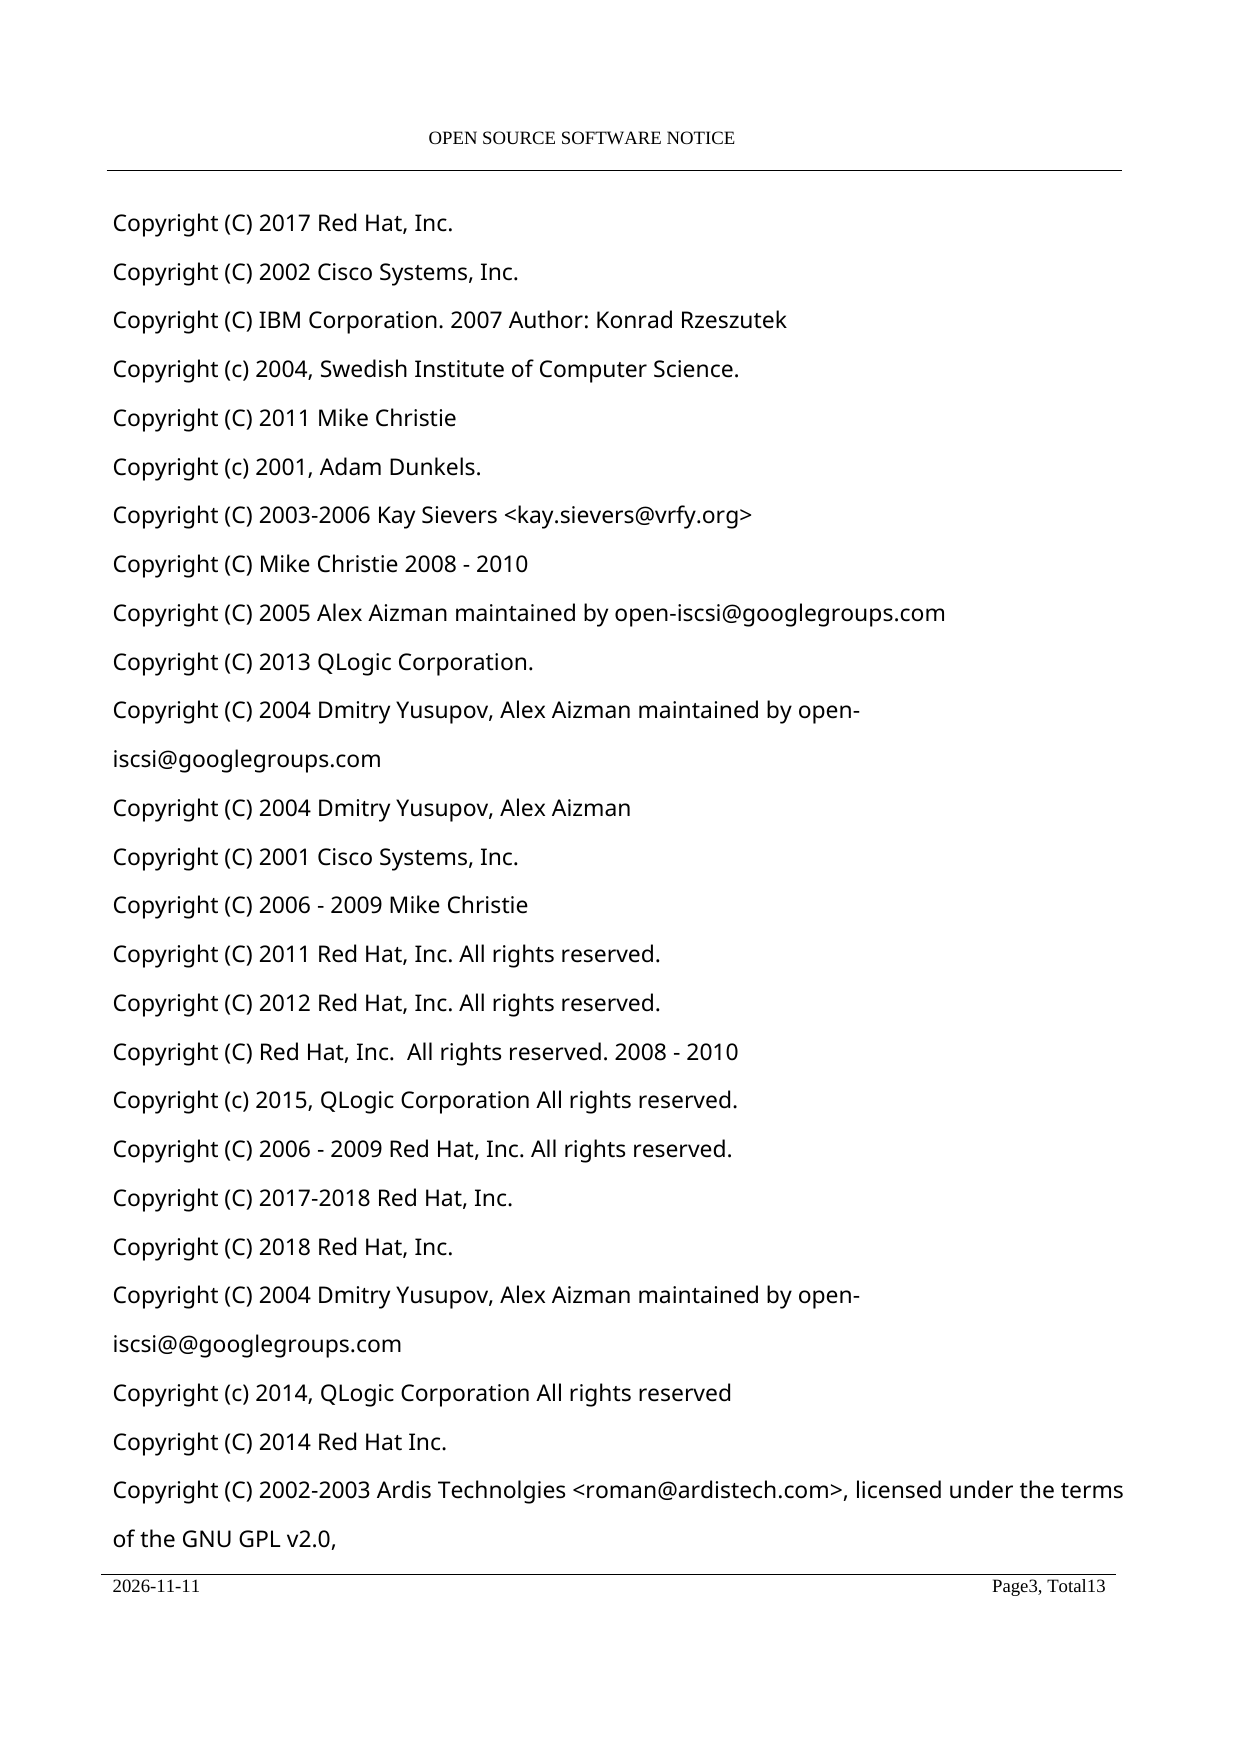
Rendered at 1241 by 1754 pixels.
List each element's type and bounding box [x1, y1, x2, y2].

text [112, 206, 1128, 1555]
